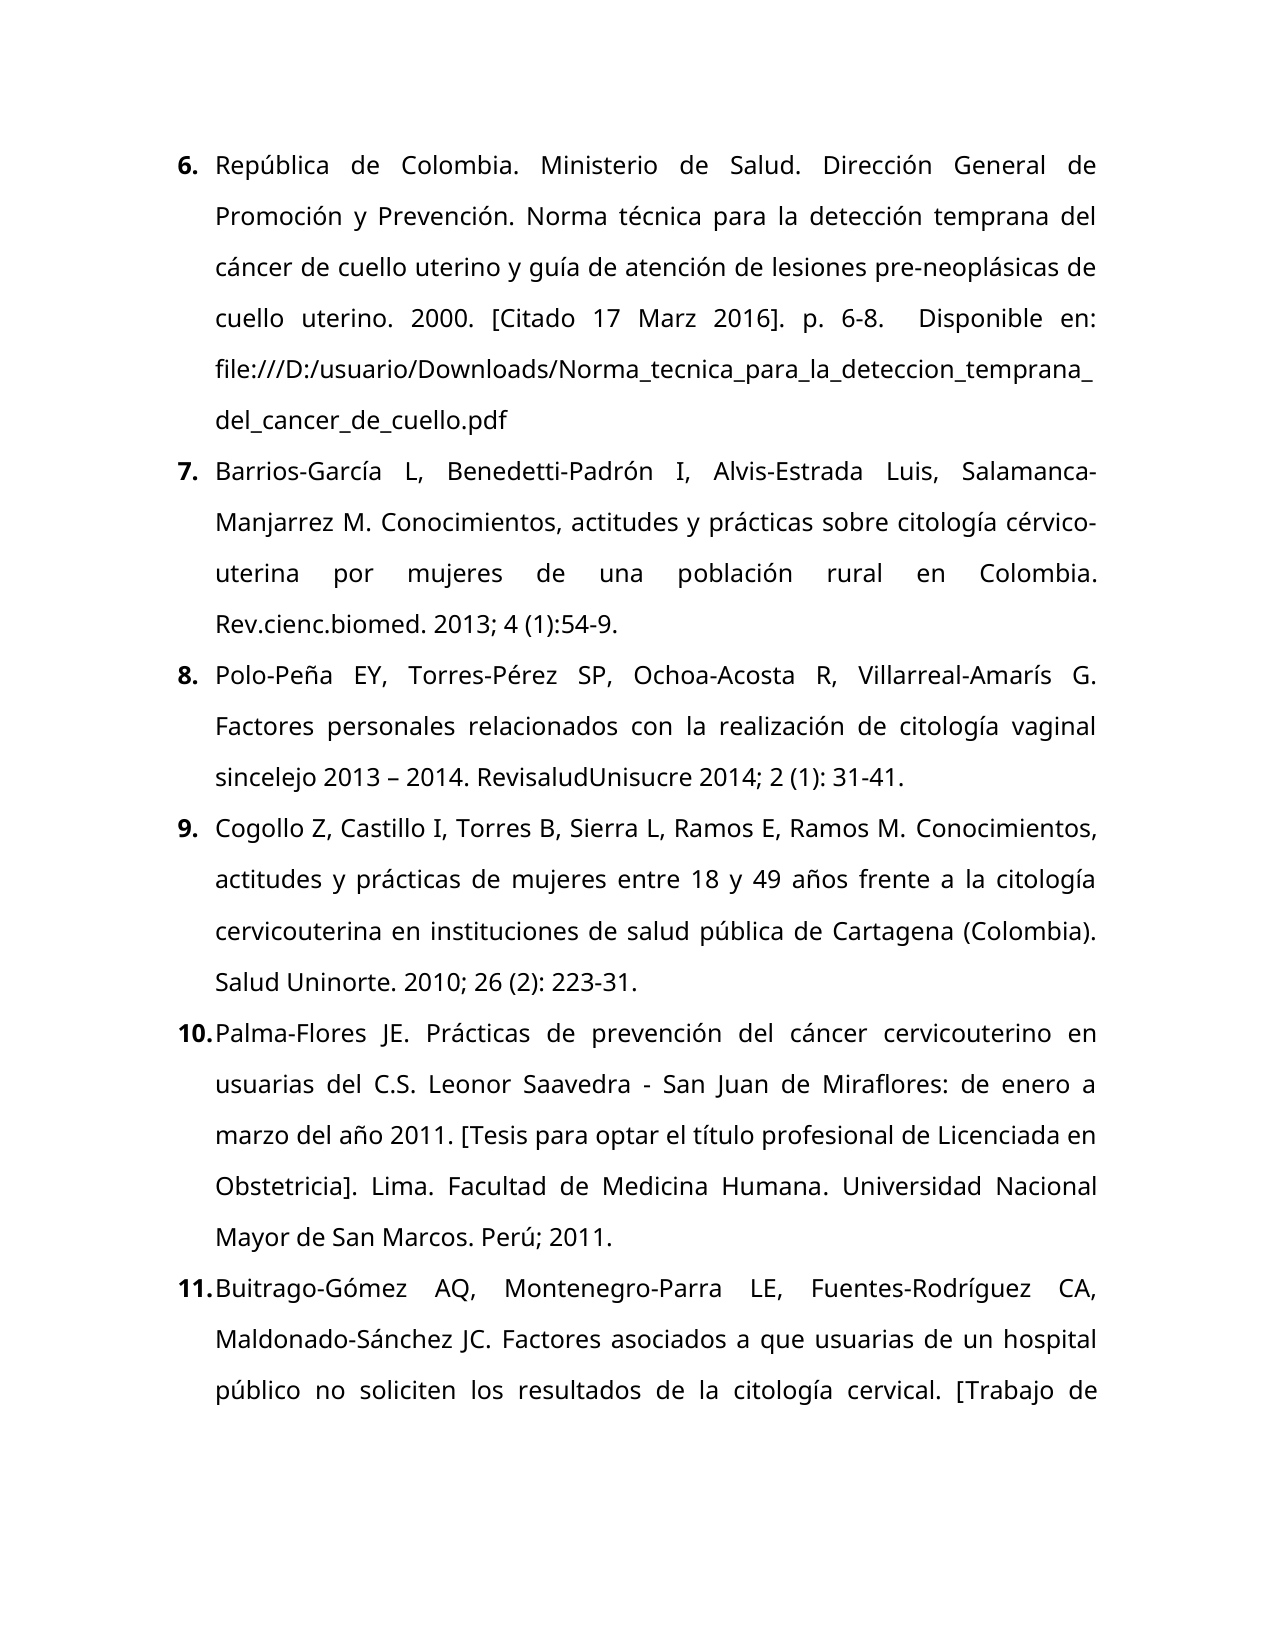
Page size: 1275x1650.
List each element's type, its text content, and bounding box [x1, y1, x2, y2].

list Polo-Peña EY, Torres-Pérez SP, Ochoa-Acosta R, Villarreal-Amarís G. Factores personales relacionados con la realización de citología vaginal sincelejo 2013 – 2014. RevisaludUnisucre 2014; 2 (1): 31-41. [177, 658, 1098, 794]
list Cogollo Z, Castillo I, Torres B, Sierra L, Ramos E, Ramos M. Conocimientos, actitudes y prácticas de mujeres entre 18 y 49 años frente a la citología cervicouterina en instituciones de salud pública de Cartagena (Colombia). Salud Uninorte. 2010; 26 (2): 223-31. [177, 811, 1098, 998]
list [177, 1271, 1098, 1407]
list Barrios-García L, Benedetti-Padrón I, Alvis-Estrada Luis, Salamanca-Manjarrez M. Conocimientos, actitudes y prácticas sobre citología cérvico-uterina por mujeres de una población rural en Colombia. Rev.cienc.biomed. 2013; 4 (1):54-9. [177, 454, 1098, 641]
list Palma-Flores JE. Prácticas de prevención del cáncer cervicouterino en usuarias del C.S. Leonor Saavedra - San Juan de Miraflores: de enero a marzo del año 2011. [Tesis para optar el título profesional de Licenciada en Obstetricia]. Lima. Facultad de Medicina Humana. Universidad Nacional Mayor de San Marcos. Perú; 2011. [177, 1015, 1098, 1253]
list República de Colombia. Ministerio de Salud. Dirección General de Promoción y Prevención. Norma técnica para la detección temprana del cáncer de cuello uterino y guía de atención de lesiones pre-neoplásicas de cuello uterino. 2000. [Citado 17 Marz 2016]. p. 6-8. Disponible en: file:///D:/usuario/Downloads/Norma_tecnica_para_la_deteccion_temprana_del_cancer_de_cuello.pdf [177, 148, 1098, 437]
